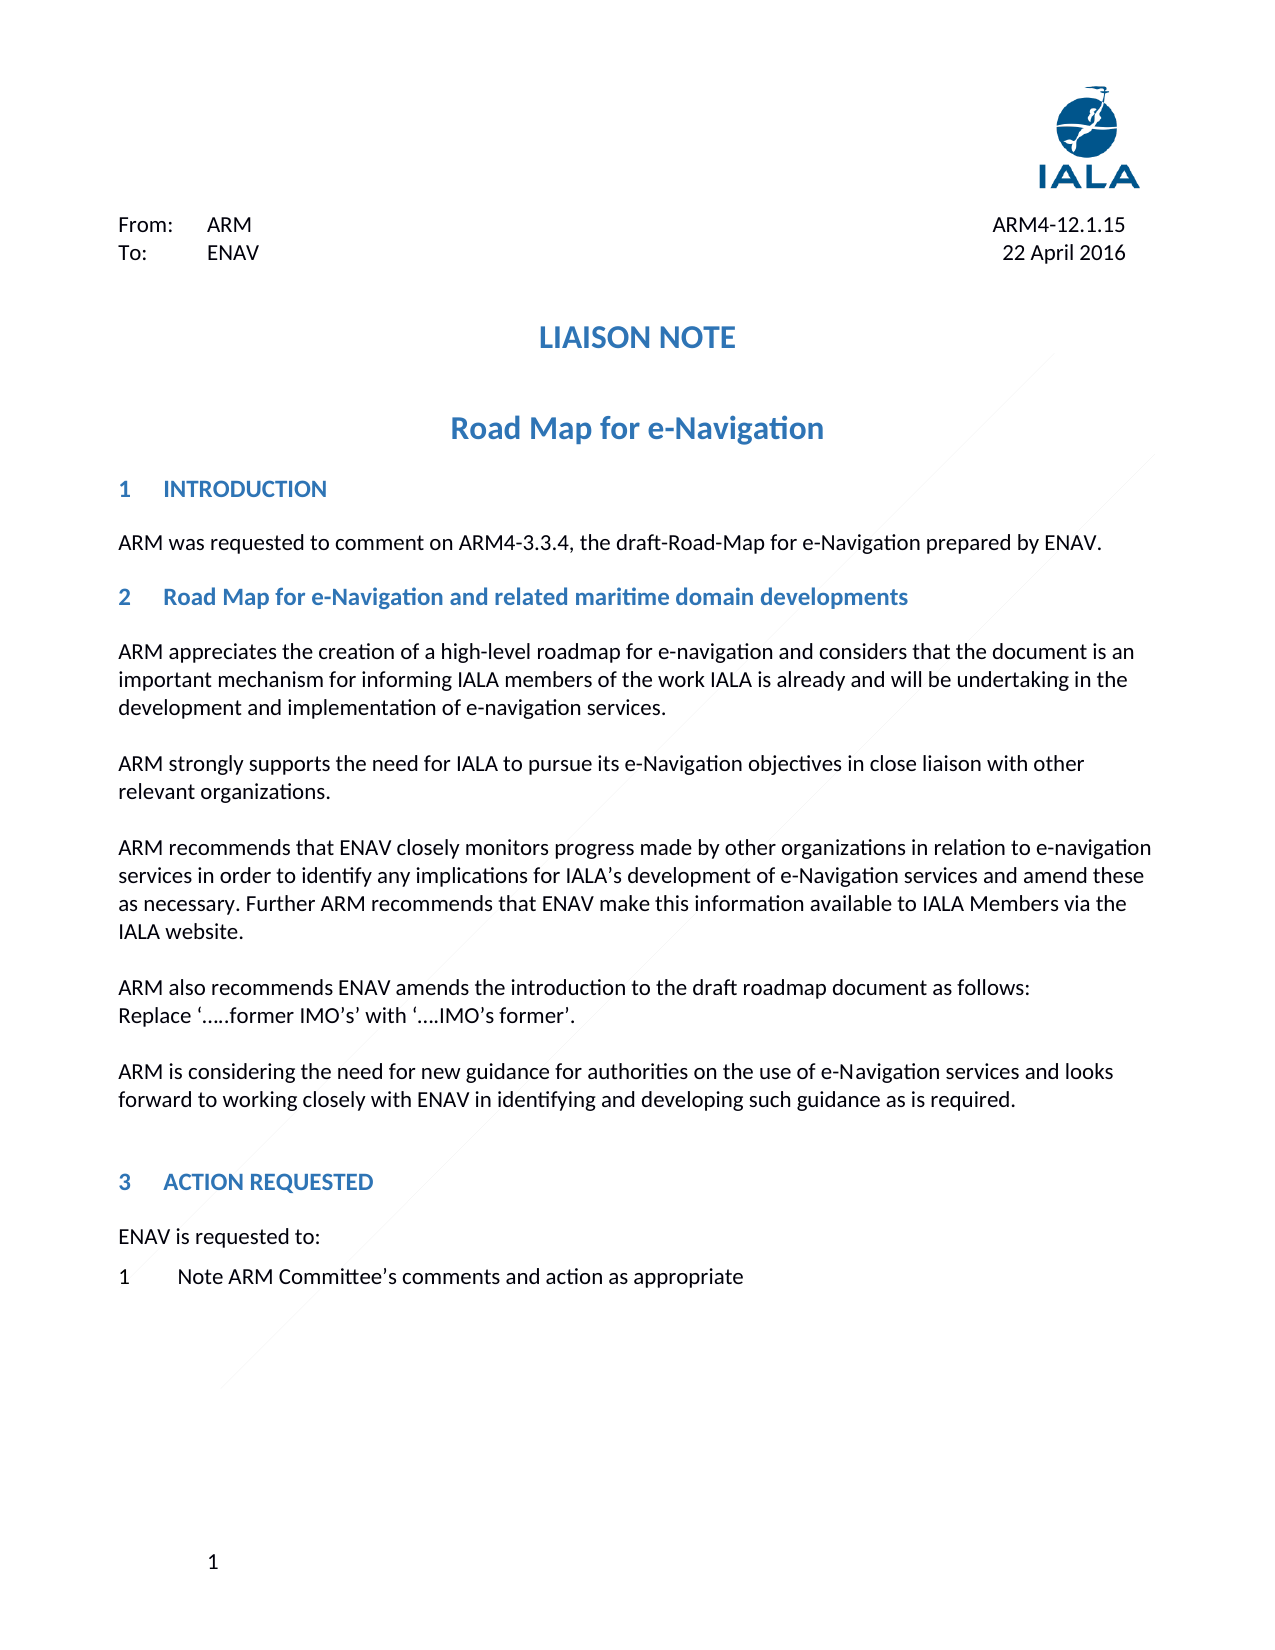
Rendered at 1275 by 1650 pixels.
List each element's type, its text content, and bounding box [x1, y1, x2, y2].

table_cell 22 April 2016 [568, 238, 1137, 266]
subtitle ACTION REQUESTED [118, 1166, 1157, 1197]
text ENAV is requested to: [118, 1222, 1157, 1250]
list Note ARM Committee’s comments and action as appropriate [118, 1262, 1157, 1290]
text ARM appreciates the creation of a high-level roadmap for e-navigation and considers that the document is an important mechanism for informing IALA members of the work IALA is already and will be undertaking in the development and implementation of e-navigation services. ARM strongly supports the need for IALA to pursue its e-Navigation objectives in close liaison with other relevant organizations. [118, 637, 1157, 805]
text ARM also recommends ENAV amends the introduction to the draft roadmap document as follows: [118, 973, 1157, 1001]
text ARM is considering the need for new guidance for authorities on the use of e-Navigation services and looks forward to working closely with ENAV in identifying and developing such guidance as is required. [118, 1029, 1157, 1113]
subtitle INTRODUCTION [118, 473, 1157, 503]
table_header From: ARM [107, 210, 568, 238]
text Replace ‘…..former IMO’s’ with ‘….IMO’s former’. [118, 1001, 1157, 1029]
title Road Map for e-Navigation [118, 407, 1157, 448]
text ARM recommends that ENAV closely monitors progress made by other organizations in relation to e-navigation services in order to identify any implications for IALA’s development of e-Navigation services and amend these as necessary. Further ARM recommends that ENAV make this information available to IALA Members via the IALA website. [118, 833, 1157, 945]
text ARM was requested to comment on ARM4-3.3.4, the draft-Road-Map for e-Navigation prepared by ENAV. [118, 528, 1157, 556]
picture [1017, 75, 1157, 211]
subtitle Road Map for e-Navigation and related maritime domain developments [118, 581, 1157, 612]
table_cell To: ENAV [107, 238, 568, 266]
table_header ARM4-12.1.15 [568, 210, 1137, 238]
title LIAISON NOTE [118, 316, 1157, 357]
